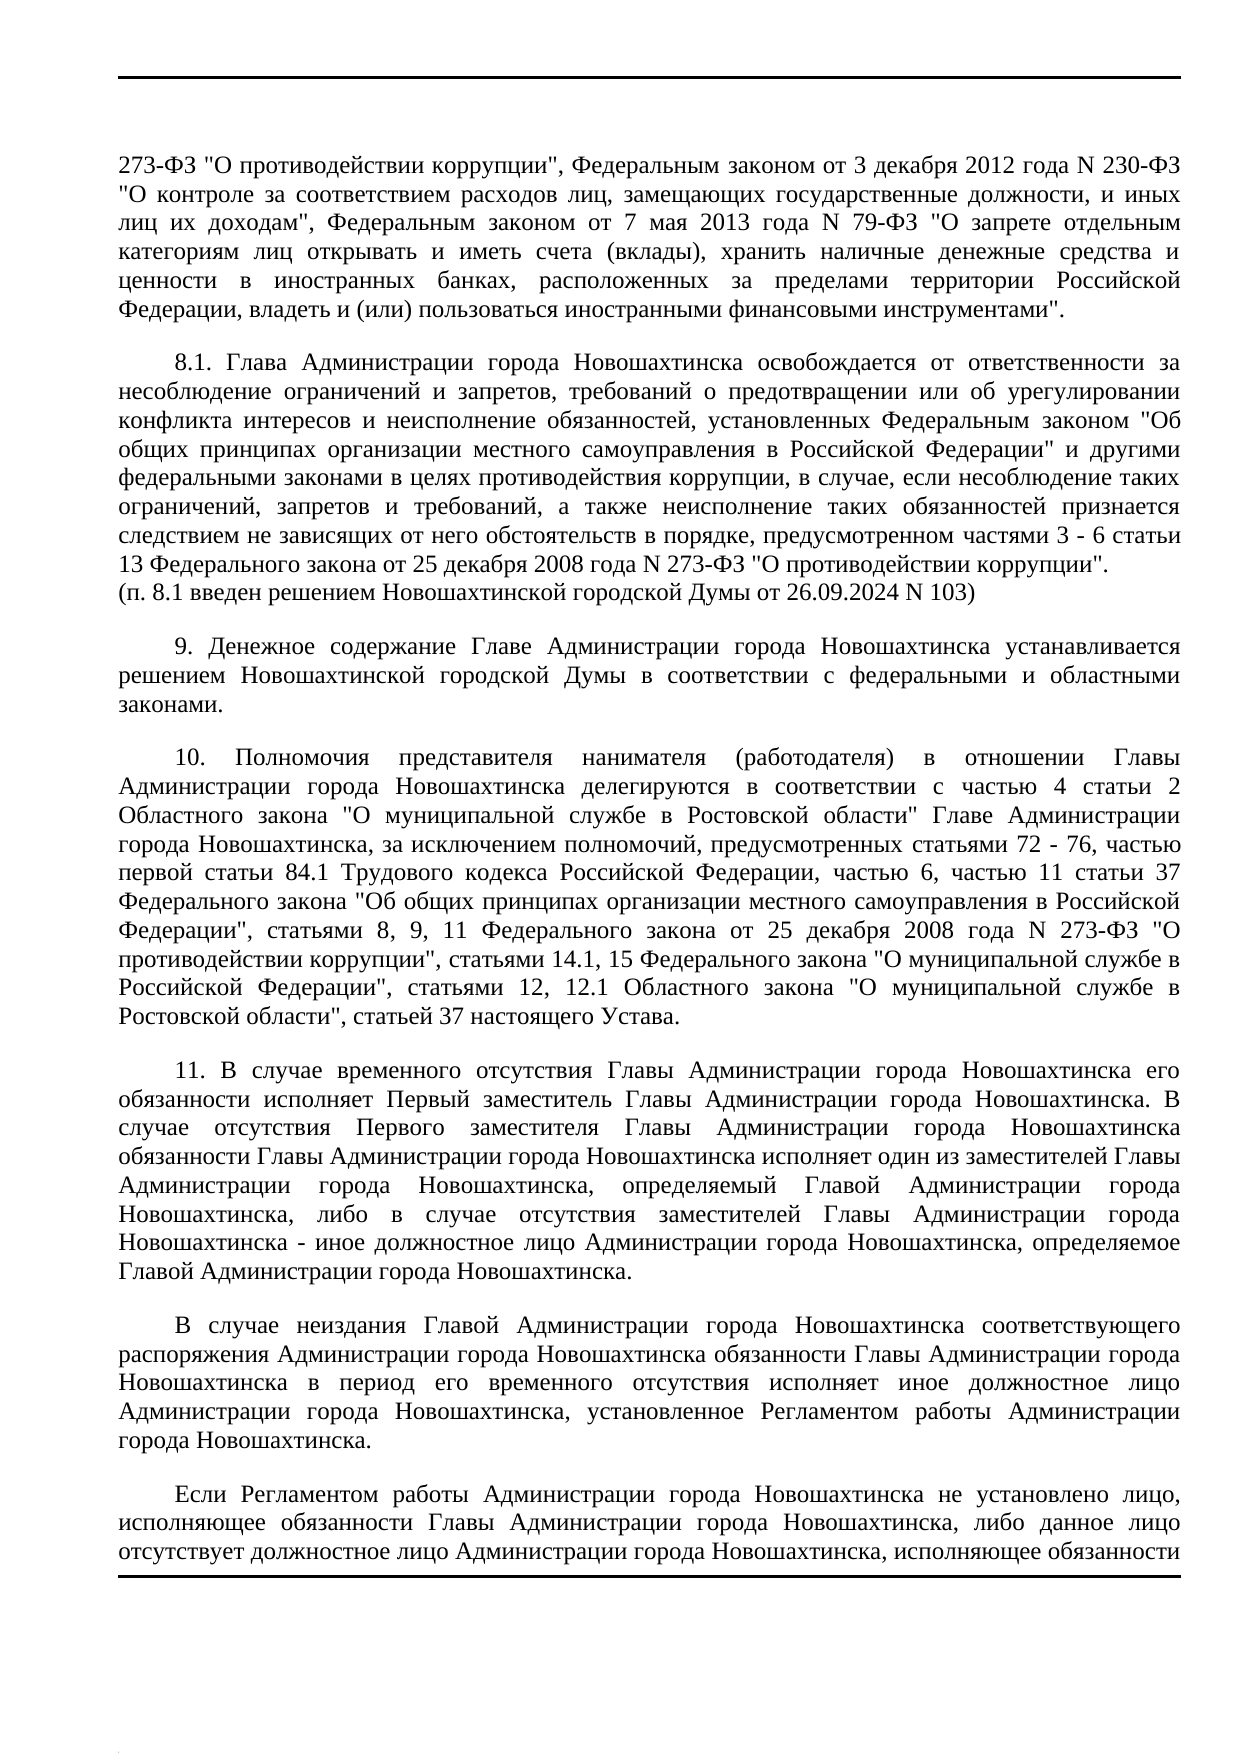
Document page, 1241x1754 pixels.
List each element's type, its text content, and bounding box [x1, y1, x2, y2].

text В случае неиздания Главой Администрации города Новошахтинска соответствующего распоряжения Администрации города Новошахтинска обязанности Главы Администрации города Новошахтинска в период его временного отсутствия исполняет иное должностное лицо Администрации города Новошахтинска, установленное Регламентом работы Администрации города Новошахтинска. [118, 1310, 1181, 1454]
text (п. 8.1 введен решением Новошахтинской городской Думы от 26.09.2024 N 103) [118, 577, 1181, 606]
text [118, 1479, 1181, 1565]
text 11. В случае временного отсутствия Главы Администрации города Новошахтинска его обязанности исполняет Первый заместитель Главы Администрации города Новошахтинска. В случае отсутствия Первого заместителя Главы Администрации города Новошахтинска обязанности Главы Администрации города Новошахтинска исполняет один из заместителей Главы Администрации города Новошахтинска, определяемый Главой Администрации города Новошахтинска, либо в случае отсутствия заместителей Главы Администрации города Новошахтинска - иное должностное лицо Администрации города Новошахтинска, определяемое Главой Администрации города Новошахтинска. [118, 1055, 1181, 1285]
text 10. Полномочия представителя нанимателя (работодателя) в отношении Главы Администрации города Новошахтинска делегируются в соответствии с частью 4 статьи 2 Областного закона "О муниципальной службе в Ростовской области" Главе Администрации города Новошахтинска, за исключением полномочий, предусмотренных статьями 72 - 76, частью первой статьи 84.1 Трудового кодекса Российской Федерации, частью 6, частью 11 статьи 37 Федерального закона "Об общих принципах организации местного самоуправления в Российской Федерации", статьями 8, 9, 11 Федерального закона от 25 декабря 2008 года N 273-ФЗ "О противодействии коррупции", статьями 14.1, 15 Федерального закона "О муниципальной службе в Российской Федерации", статьями 12, 12.1 Областного закона "О муниципальной службе в Ростовской области", статьей 37 настоящего Устава. [118, 742, 1181, 1030]
text 9. Денежное содержание Главе Администрации города Новошахтинска устанавливается решением Новошахтинской городской Думы в соответствии с федеральными и областными законами. [118, 631, 1181, 717]
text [118, 150, 1181, 322]
text 8.1. Глава Администрации города Новошахтинска освобождается от ответственности за несоблюдение ограничений и запретов, требований о предотвращении или об урегулировании конфликта интересов и неисполнение обязанностей, установленных Федеральным законом "Об общих принципах организации местного самоуправления в Российской Федерации" и другими федеральными законами в целях противодействия коррупции, в случае, если несоблюдение таких ограничений, запретов и требований, а также неисполнение таких обязанностей признается следствием не зависящих от него обстоятельств в порядке, предусмотренном частями 3 - 6 статьи 13 Федерального закона от 25 декабря 2008 года N 273-ФЗ "О противодействии коррупции". [118, 347, 1181, 577]
